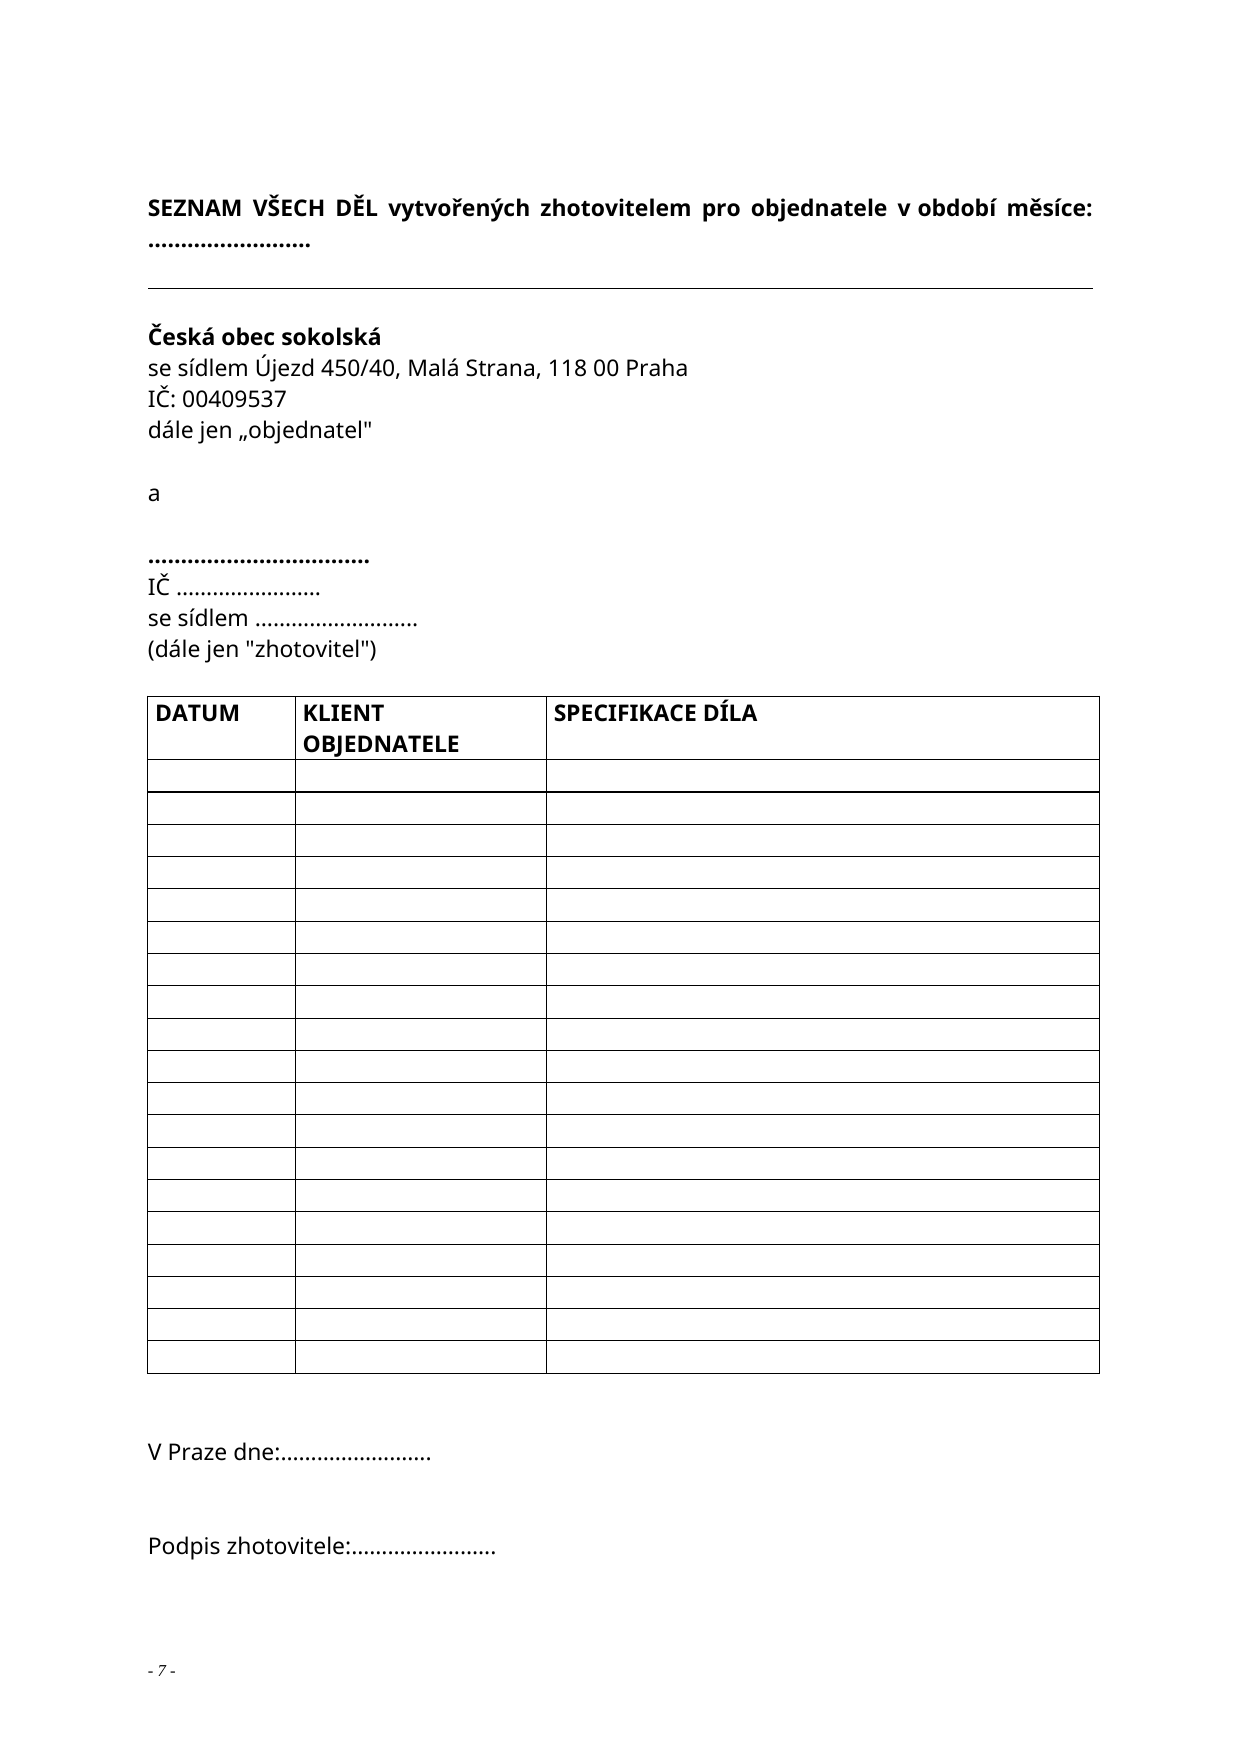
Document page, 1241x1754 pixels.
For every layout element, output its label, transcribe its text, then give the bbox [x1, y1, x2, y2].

table_cell [547, 889, 1099, 921]
text SEZNAM VŠECH DĚL vytvořených zhotovitelem pro objednatele v období měsíce:……………………. [148, 192, 1093, 254]
table_cell [148, 1212, 295, 1243]
text a [148, 477, 1093, 508]
table_cell [148, 954, 295, 985]
table_cell [296, 857, 546, 888]
table_cell [296, 1180, 546, 1211]
text se sídlem ……………………... [148, 602, 1093, 633]
table_cell [296, 954, 546, 985]
table_cell [296, 1277, 546, 1308]
table_cell [547, 986, 1099, 1017]
table_cell [547, 1212, 1099, 1243]
text IČ …………………… [148, 571, 1093, 602]
table_cell [547, 1115, 1099, 1147]
table_cell [547, 1083, 1099, 1114]
table_header KLIENT OBJEDNATELE [296, 697, 546, 759]
text se sídlem Újezd 450/40, Malá Strana, 118 00 Praha [148, 352, 1093, 383]
table_cell [547, 793, 1099, 824]
text V Praze dne:……………………. [148, 1436, 1093, 1467]
text ……………………………. [148, 539, 1093, 571]
table_cell [547, 1245, 1099, 1276]
table_cell [296, 986, 546, 1017]
table_cell [148, 793, 295, 824]
table_cell [148, 1115, 295, 1147]
table_cell [148, 1019, 295, 1050]
text (dále jen "zhotovitel") [148, 633, 1093, 664]
table_cell [148, 1051, 295, 1082]
table_cell [148, 1341, 295, 1373]
table_cell [547, 1019, 1099, 1050]
text Česká obec sokolská [148, 321, 1093, 352]
table_cell [148, 760, 295, 791]
table_cell [296, 1019, 546, 1050]
table_cell [547, 1180, 1099, 1211]
table_cell [296, 793, 546, 824]
table_cell [296, 760, 546, 791]
table_cell [148, 986, 295, 1017]
table_cell [148, 857, 295, 888]
table_cell [547, 954, 1099, 985]
table_cell [296, 1148, 546, 1179]
table_cell [296, 889, 546, 921]
table_cell [547, 1051, 1099, 1082]
table_cell [547, 1341, 1099, 1373]
table_cell [296, 1083, 546, 1114]
text dále jen „objednatel" [148, 414, 1093, 446]
table_cell [547, 825, 1099, 856]
table_cell [296, 1212, 546, 1243]
table_cell [547, 857, 1099, 888]
table_cell [547, 1148, 1099, 1179]
table_cell [547, 922, 1099, 953]
table_cell [296, 1245, 546, 1276]
table_cell [547, 1277, 1099, 1308]
table_cell [296, 1341, 546, 1373]
table_cell [148, 1083, 295, 1114]
table_cell [148, 1245, 295, 1276]
table_cell [296, 1115, 546, 1147]
table_cell [148, 922, 295, 953]
table_cell [148, 825, 295, 856]
table_cell [547, 1309, 1099, 1340]
table_cell [148, 889, 295, 921]
text IČ: 00409537 [148, 383, 1093, 414]
table_cell [148, 1148, 295, 1179]
table_cell [148, 1180, 295, 1211]
table_cell [296, 1309, 546, 1340]
table_cell [148, 1309, 295, 1340]
table_cell [296, 825, 546, 856]
table_header SPECIFIKACE DÍLA [547, 697, 1099, 759]
table_cell [296, 1051, 546, 1082]
table_cell [148, 1277, 295, 1308]
table_cell [296, 922, 546, 953]
table_cell [547, 760, 1099, 791]
table_header DATUM [148, 697, 295, 759]
text Podpis zhotovitele:…………………... [148, 1530, 1093, 1561]
